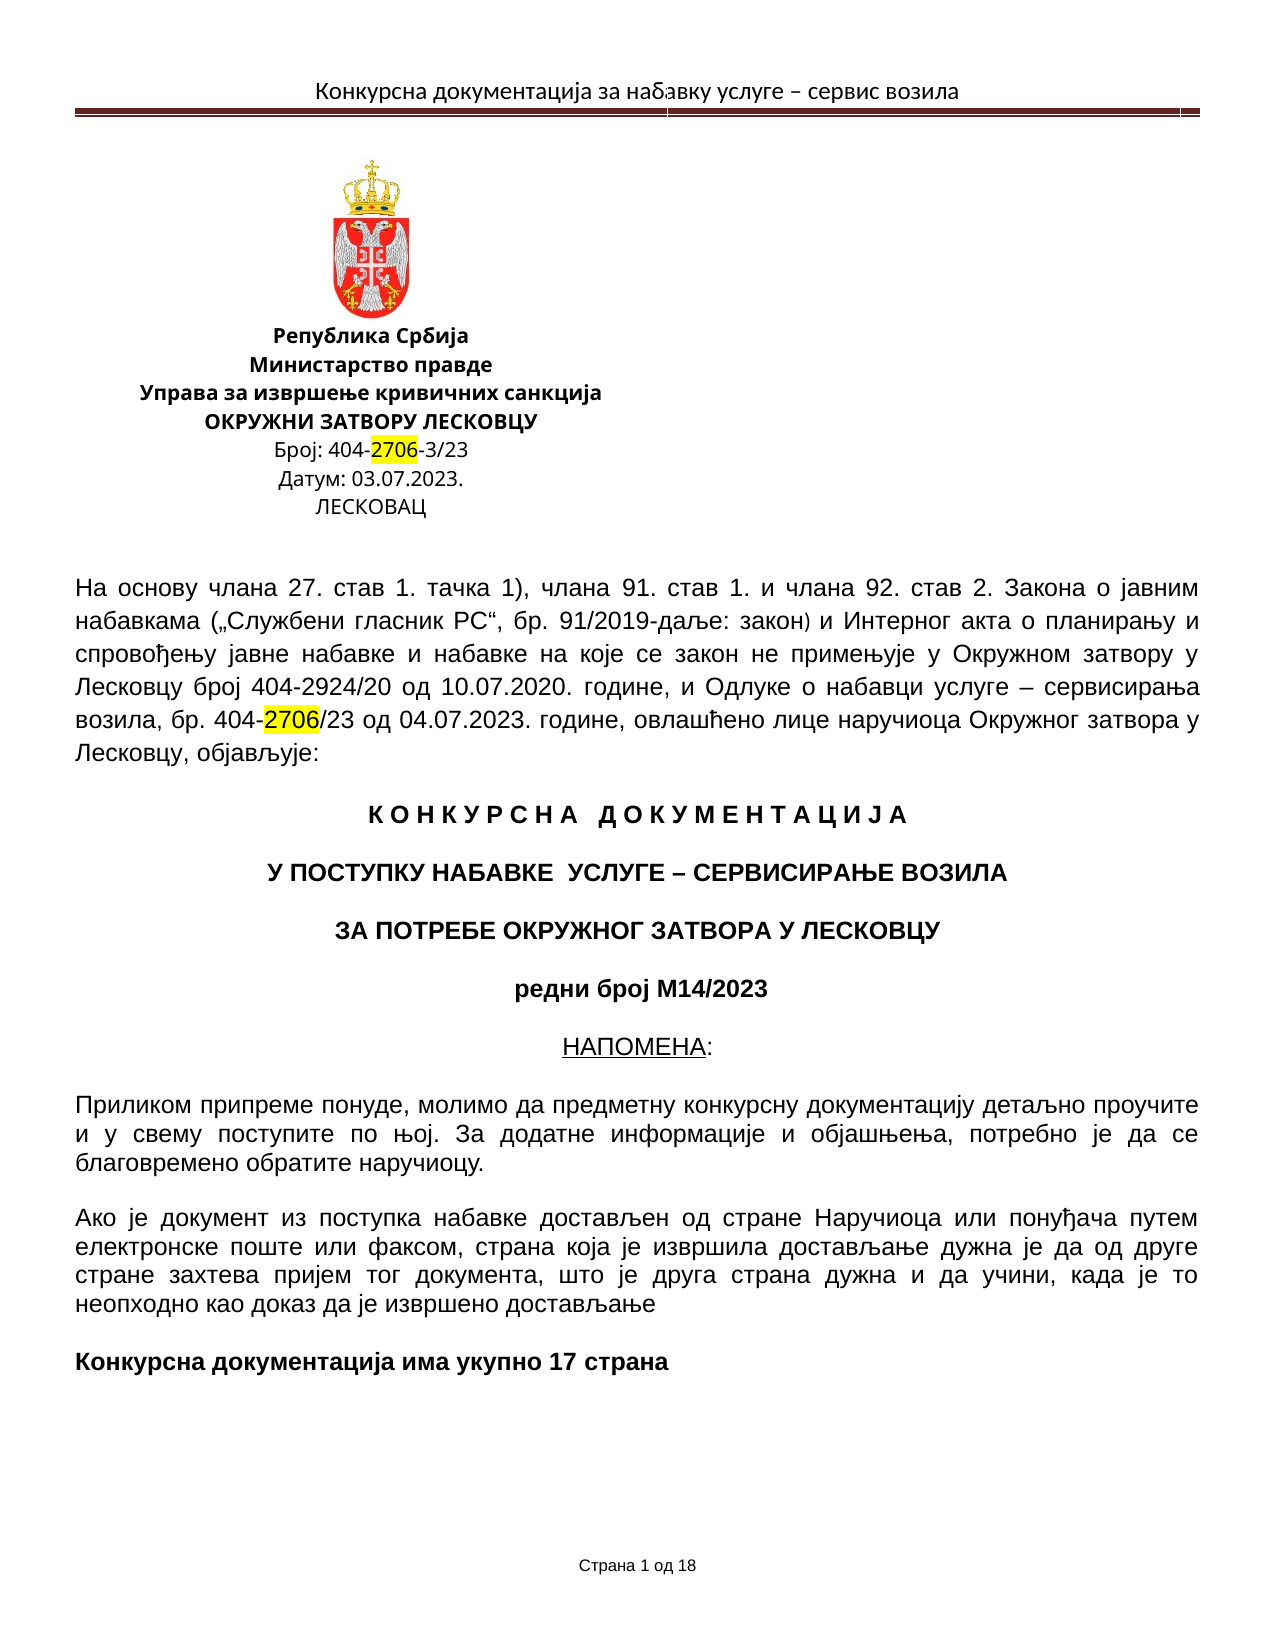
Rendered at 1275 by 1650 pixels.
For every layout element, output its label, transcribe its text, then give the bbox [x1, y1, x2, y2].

table_header [75, 81, 667, 321]
table_cell Република Србија Министарство правде Управа за извршење кривичних санкција ОКРУЖНИ ЗАТВОРУ ЛЕСКОВЦУ Број: 404-2706-3/23 Датум: 03.07.2023. ЛЕСКОВАЦ [75, 322, 667, 572]
text ЗА ПОТРЕБЕ ОКРУЖНОГ ЗАТВОРА У ЛЕСКОВЦУ [75, 916, 1200, 945]
table_header [668, 81, 1180, 572]
text У ПОСТУПКУ НАБАВКЕ УСЛУГЕ – СЕРВИСИРАЊЕ ВОЗИЛА [75, 858, 1200, 887]
text редни број М14/2023 [75, 974, 1200, 1003]
text Конкурсна документација има укупно 17 страна [75, 1346, 1200, 1375]
text К О Н К У Р С Н А Д О К У М Е Н Т А Ц И Ј А [75, 801, 1200, 829]
text Приликом припреме понуде, молимо да предметну конкурсну документацију детаљно проучите и у свему поступите по њој. За додатне информације и објашњења, потребно је да се благовремено обратите наручиоцу. [75, 1090, 1200, 1176]
picture [328, 157, 414, 321]
text НАПОМЕНА: [75, 1032, 1200, 1061]
text Ако је документ из поступка набавке достављен од стране Наручиоца или понуђача путем електронске поште или факсом, страна која је извршила достављање дужна је да од друге стране захтева пријем тог документа, што је друга страна дужна и да учини, када је то неопходно као доказ да је извршено достављање [75, 1203, 1200, 1318]
text На основу члана 27. став 1. тачка 1), члана 91. став 1. и члана 92. став 2. Закона о јавним набавкама („Службени гласник РС“, бр. 91/2019-даље: закон) и Интерног акта о планирању и спровођењу јавне набавке и набавке на које се закон не примењује у Окружном затвору у Лесковцу број 404-2924/20 од 10.07.2020. године, и Одлуке o набавци услуге – сервисирања возила, бр. 404-2706/23 од 04.07.2023. године, овлашћено лице наручиоца Окружног затвора у Лесковцу, објављује: [75, 165, 1200, 767]
